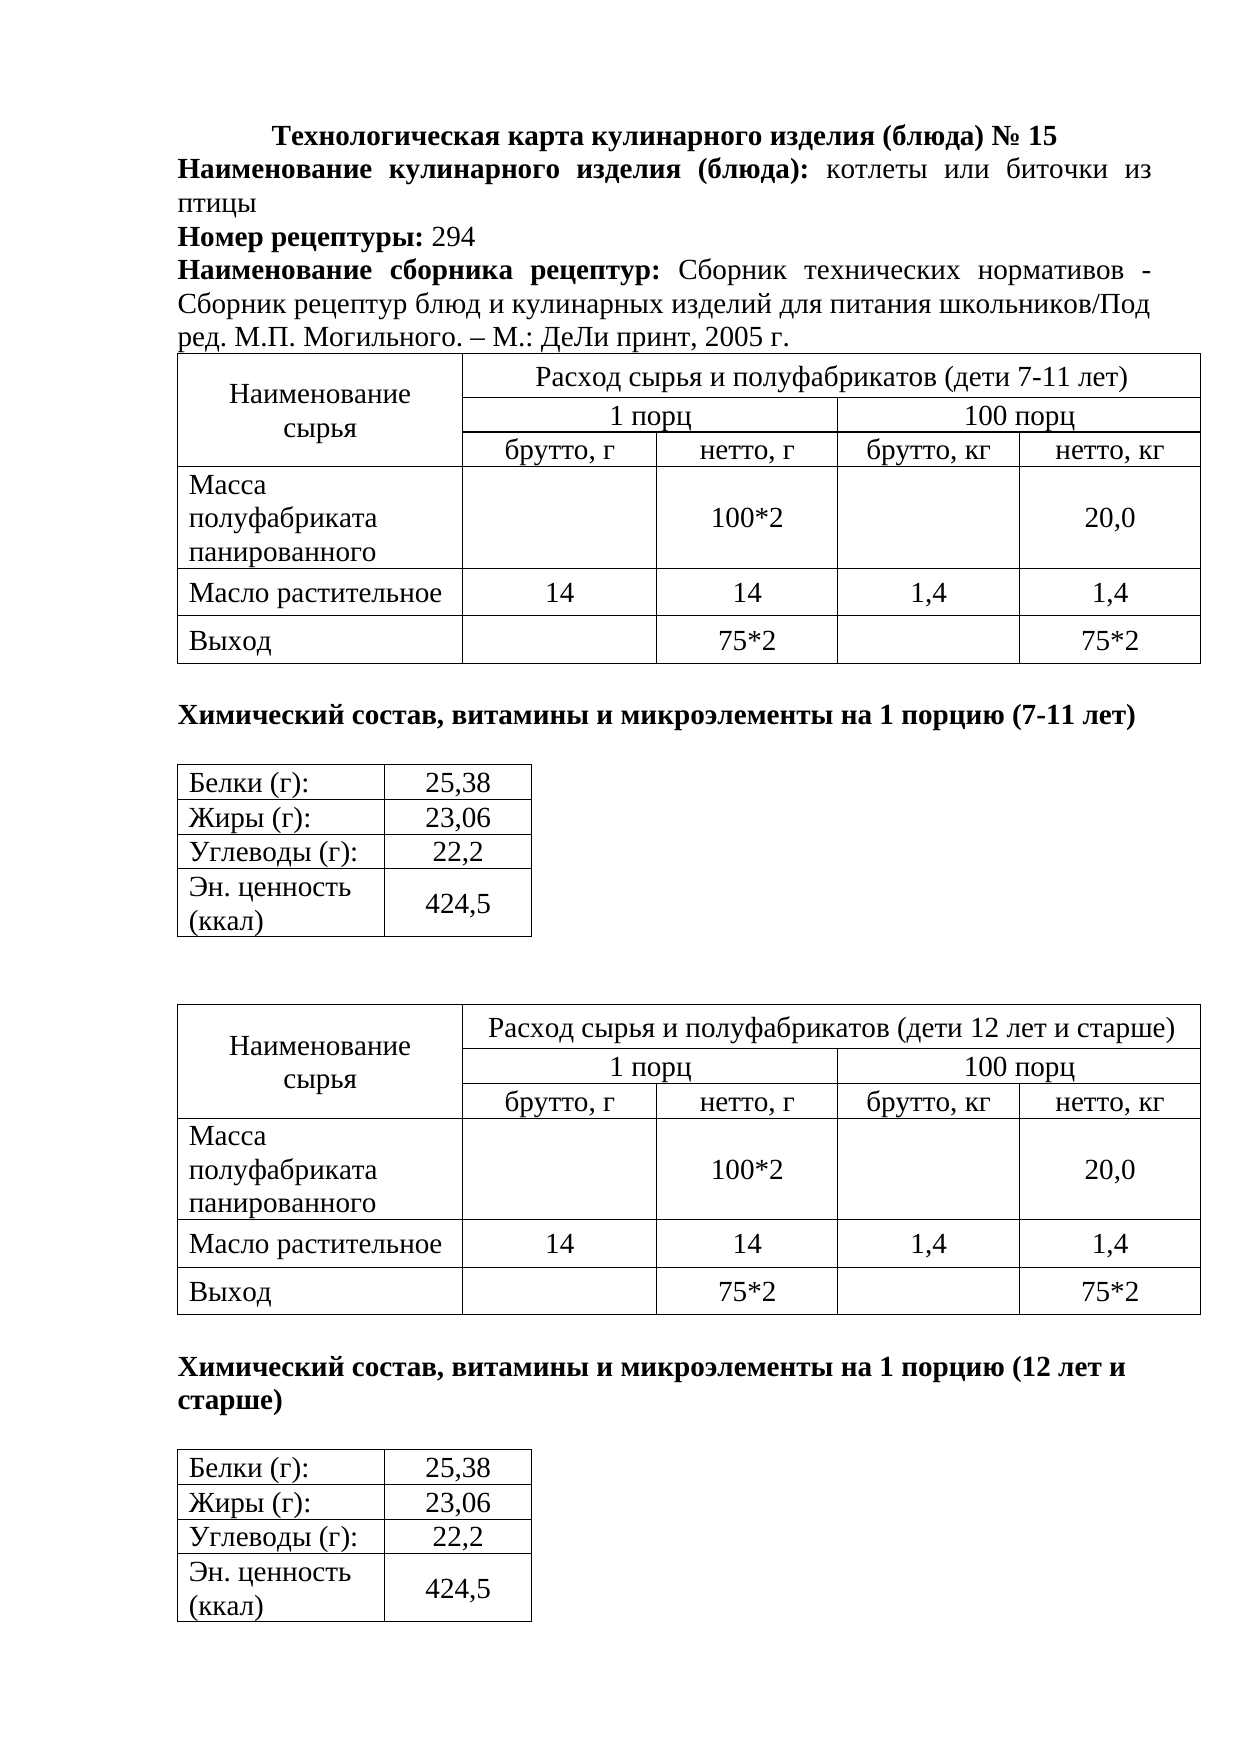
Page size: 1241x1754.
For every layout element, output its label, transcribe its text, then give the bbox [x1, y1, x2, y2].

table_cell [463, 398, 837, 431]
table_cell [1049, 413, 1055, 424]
text Наименование кулинарного изделия (блюда): котлеты или биточки из птицы [177, 152, 1152, 219]
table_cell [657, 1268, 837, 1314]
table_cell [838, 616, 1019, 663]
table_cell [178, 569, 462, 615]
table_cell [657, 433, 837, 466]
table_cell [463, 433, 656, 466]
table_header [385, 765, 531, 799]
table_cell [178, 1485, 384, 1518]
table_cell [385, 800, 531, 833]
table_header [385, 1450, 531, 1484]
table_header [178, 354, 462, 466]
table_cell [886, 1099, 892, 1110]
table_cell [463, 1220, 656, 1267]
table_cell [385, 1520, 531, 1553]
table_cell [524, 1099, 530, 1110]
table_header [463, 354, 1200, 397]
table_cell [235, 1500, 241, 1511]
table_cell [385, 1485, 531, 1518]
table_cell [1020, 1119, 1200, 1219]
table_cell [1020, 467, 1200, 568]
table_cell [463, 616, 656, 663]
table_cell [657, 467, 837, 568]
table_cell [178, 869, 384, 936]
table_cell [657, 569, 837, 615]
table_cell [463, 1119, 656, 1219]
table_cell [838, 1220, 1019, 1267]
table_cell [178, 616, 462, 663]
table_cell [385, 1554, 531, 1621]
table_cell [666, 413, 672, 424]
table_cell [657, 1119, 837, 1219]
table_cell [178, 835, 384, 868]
text Химический состав, витамины и микроэлементы на 1 порцию (7-11 лет) [177, 697, 1152, 731]
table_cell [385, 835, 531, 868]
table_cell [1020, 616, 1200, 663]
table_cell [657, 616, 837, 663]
text Химический состав, витамины и микроэлементы на 1 порцию (12 лет и старше) [177, 1349, 1152, 1416]
text Технологическая карта кулинарного изделия (блюда) № 15 [177, 118, 1152, 152]
text Номер рецептуры: 294 [177, 219, 1152, 252]
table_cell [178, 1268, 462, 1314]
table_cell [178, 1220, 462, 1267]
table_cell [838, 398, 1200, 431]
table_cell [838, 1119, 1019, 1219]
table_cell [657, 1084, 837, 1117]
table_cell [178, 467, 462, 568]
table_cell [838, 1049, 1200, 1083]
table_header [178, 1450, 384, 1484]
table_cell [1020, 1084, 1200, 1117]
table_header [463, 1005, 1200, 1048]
text Наименование сборника рецептур: Сборник технических нормативов - Сборник рецептур блюд и кулинарных изделий для питания школьников/Под ред. М.П. Могильного. – М.: ДеЛи принт, . [177, 252, 1152, 353]
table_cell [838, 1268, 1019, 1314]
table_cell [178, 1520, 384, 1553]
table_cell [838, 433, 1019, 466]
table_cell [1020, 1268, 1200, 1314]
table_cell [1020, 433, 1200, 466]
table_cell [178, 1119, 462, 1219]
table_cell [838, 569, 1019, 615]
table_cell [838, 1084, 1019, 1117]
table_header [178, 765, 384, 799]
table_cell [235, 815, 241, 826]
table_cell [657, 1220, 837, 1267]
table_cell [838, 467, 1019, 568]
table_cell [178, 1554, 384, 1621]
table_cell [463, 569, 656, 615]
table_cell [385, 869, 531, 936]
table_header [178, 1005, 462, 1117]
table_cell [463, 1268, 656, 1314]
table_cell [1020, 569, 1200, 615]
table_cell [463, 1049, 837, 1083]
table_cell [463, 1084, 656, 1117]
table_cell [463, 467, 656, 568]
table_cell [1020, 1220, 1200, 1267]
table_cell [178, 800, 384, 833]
